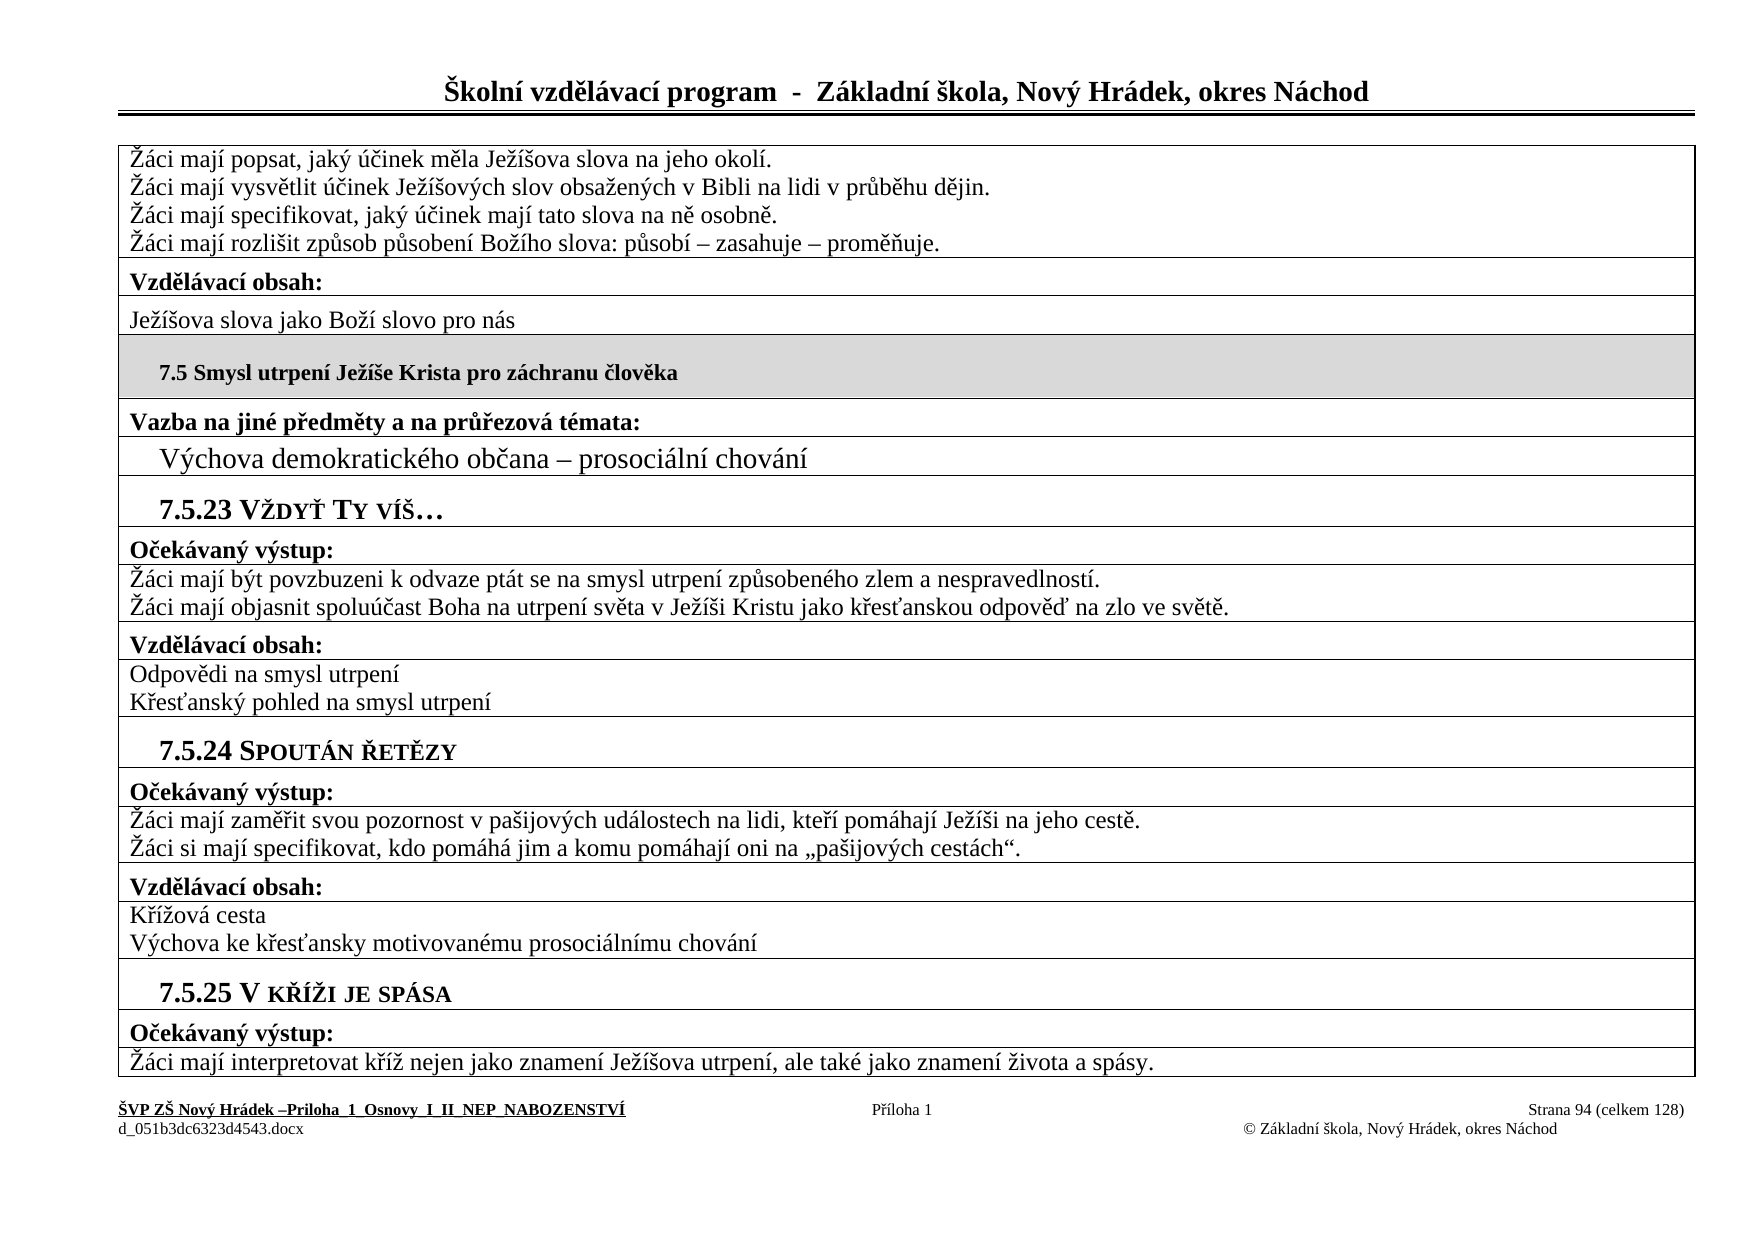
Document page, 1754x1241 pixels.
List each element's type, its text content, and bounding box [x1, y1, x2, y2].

table_cell Výchova demokratického občana – prosociální chování [119, 437, 1694, 474]
table_cell 7.5 Smysl utrpení Ježíše Krista pro záchranu člověka [119, 335, 1694, 397]
table_cell Žáci mají interpretovat kříž nejen jako znamení Ježíšova utrpení, ale také jako znamení života a spásy. [119, 1048, 1694, 1076]
table_cell Ježíšova slova jako Boží slovo pro nás [119, 296, 1694, 334]
table_cell Vzdělávací obsah: [119, 258, 1694, 295]
table_cell 7.5.23 Vždyť Ty víš… [119, 476, 1694, 526]
table_cell Očekávaný výstup: [119, 1010, 1694, 1047]
table_cell Žáci mají zaměřit svou pozornost v pašijových událostech na lidi, kteří pomáhají Ježíši na jeho cestě. Žáci si mají specifikovat, kdo pomáhá jim a komu pomáhají oni na „pašijových cestách“. [119, 807, 1694, 862]
table_cell Očekávaný výstup: [119, 768, 1694, 806]
table_cell Žáci mají popsat, jaký účinek měla Ježíšova slova na jeho okolí. Žáci mají vysvětlit účinek Ježíšových slov obsažených v Bibli na lidi v průběhu dějin. Žáci mají specifikovat, jaký účinek mají tato slova na ně osobně. Žáci mají rozlišit způsob působení Božího slova: působí – zasahuje – proměňuje. [119, 146, 1694, 257]
table_cell 7.5.24 Spoután řetězy [119, 717, 1694, 767]
table_cell Vazba na jiné předměty a na průřezová témata: [119, 399, 1694, 436]
table_cell Odpovědi na smysl utrpení Křesťanský pohled na smysl utrpení [119, 660, 1694, 716]
table_cell 7.5.25 V kříži je spása [119, 959, 1694, 1008]
table_cell Vzdělávací obsah: [119, 863, 1694, 901]
table_cell Vzdělávací obsah: [119, 622, 1694, 659]
table_cell Žáci mají být povzbuzeni k odvaze ptát se na smysl utrpení způsobeného zlem a nespravedlností. Žáci mají objasnit spoluúčast Boha na utrpení světa v Ježíši Kristu jako křesťanskou odpověď na zlo ve světě. [119, 565, 1694, 621]
table_cell Křížová cesta Výchova ke křesťansky motivovanému prosociálnímu chování [119, 902, 1694, 957]
table_cell Očekávaný výstup: [119, 527, 1694, 564]
